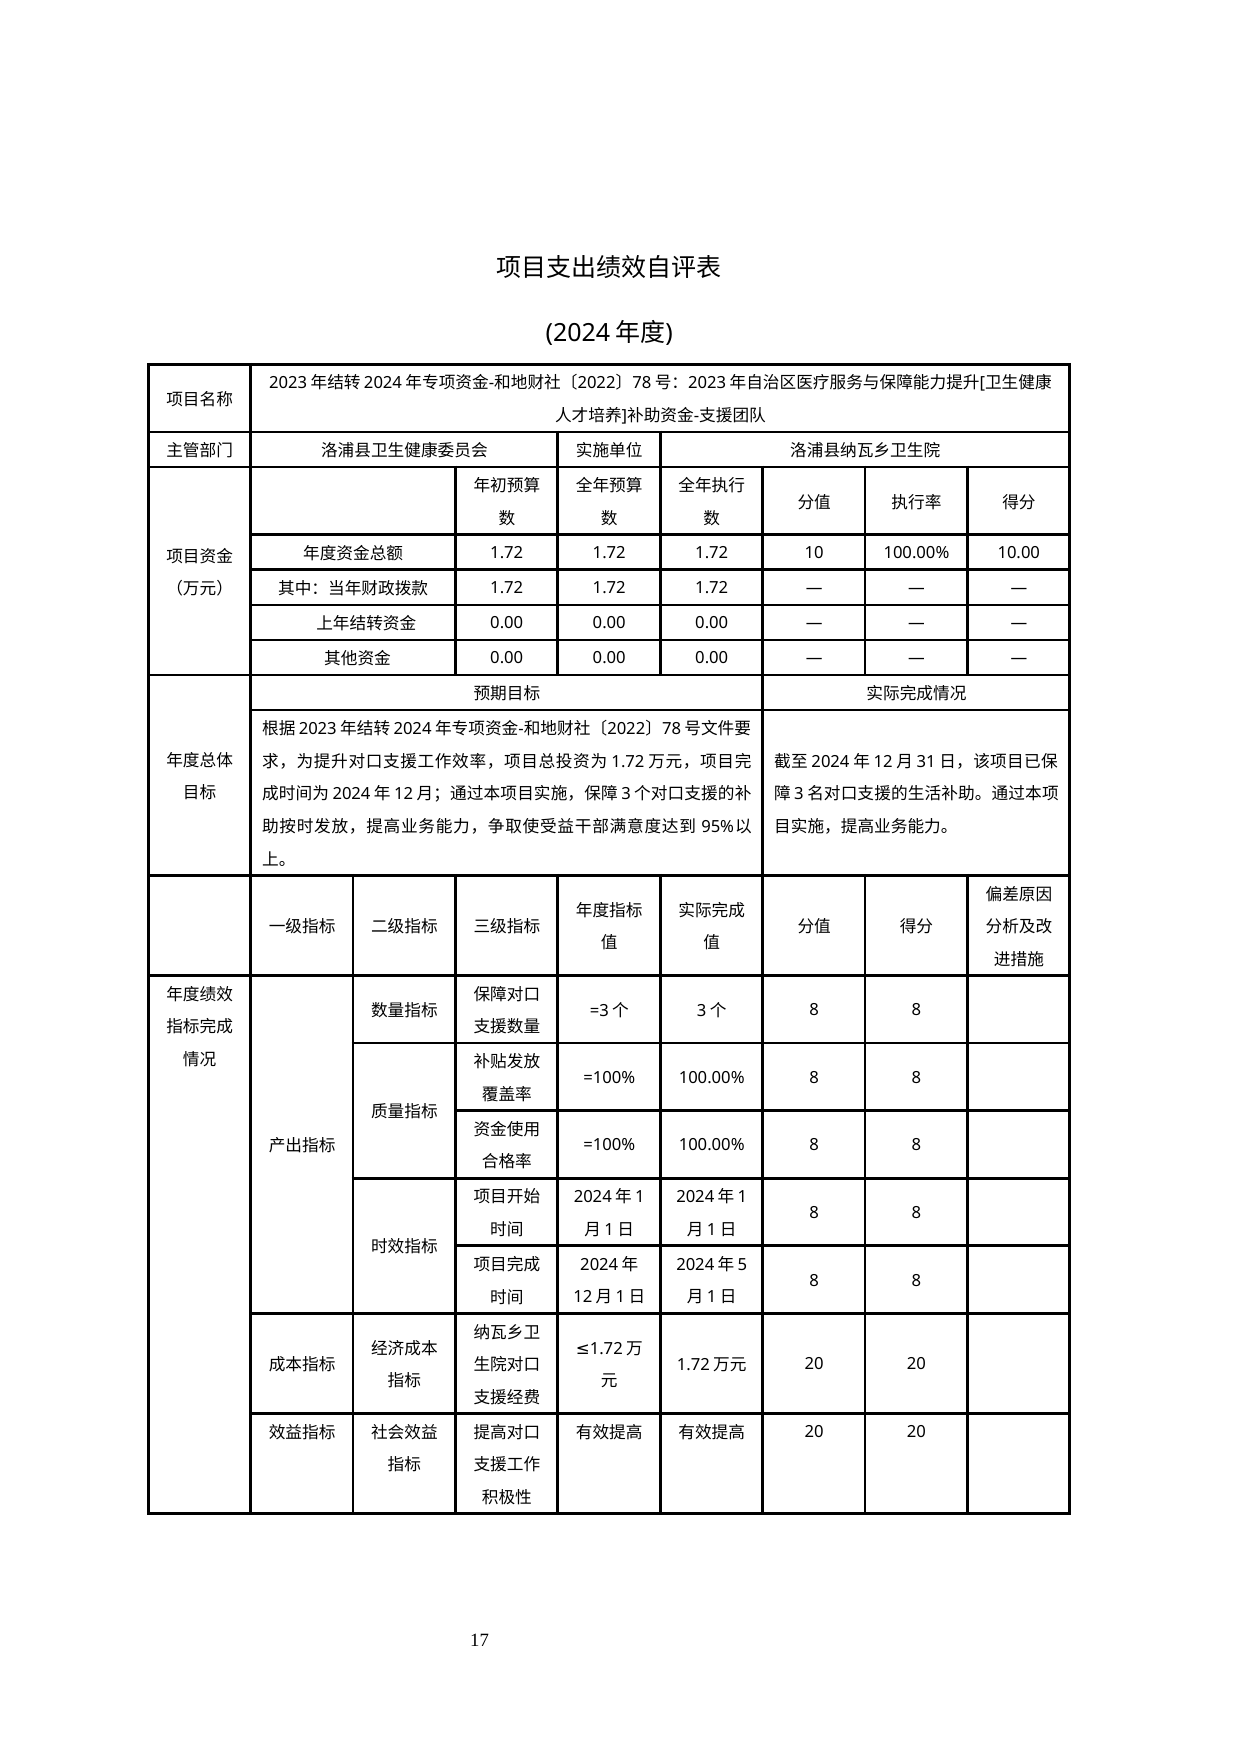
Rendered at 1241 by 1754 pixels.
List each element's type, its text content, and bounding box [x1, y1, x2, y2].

table_cell 实际完成值 [662, 877, 761, 974]
table_cell 二级指标 [354, 877, 454, 974]
table_cell 2024年12月1日 [559, 1247, 659, 1312]
table_cell 10 [764, 536, 864, 568]
table_cell 项目开始时间 [457, 1180, 556, 1244]
table_cell 1.72 [559, 571, 659, 603]
table_cell 有效提高 [559, 1415, 659, 1512]
table_cell =100% [559, 1044, 659, 1109]
table_cell 产出指标 [252, 977, 352, 1312]
table_cell [150, 877, 249, 974]
table_cell 1.72 [559, 536, 659, 568]
table_cell 0.00 [457, 641, 556, 674]
table_cell 全年预算数 [559, 468, 659, 533]
table_cell =100% [559, 1112, 659, 1177]
table_cell 实际完成情况 [764, 676, 1068, 709]
table_cell 分值 [764, 468, 864, 533]
table_cell — [866, 641, 966, 674]
table_cell 年度绩效指标完成情况 [150, 977, 249, 1512]
table_cell — [866, 571, 966, 603]
table_cell 上年结转资金 [252, 606, 454, 638]
table_cell 截至2024年12月31日，该项目已保障3名对口支援的生活补助。通过本项目实施，提高业务能力。 [764, 711, 1068, 874]
table_header 项目支出绩效自评表 [148, 233, 1070, 298]
table_cell — [969, 606, 1068, 638]
table_cell [969, 1112, 1068, 1177]
table_cell 3个 [662, 977, 761, 1042]
table_cell 资金使用合格率 [457, 1112, 556, 1177]
table_cell 补贴发放覆盖率 [457, 1044, 556, 1109]
table_cell 项目完成时间 [457, 1247, 556, 1312]
table_cell 0.00 [457, 606, 556, 638]
table_cell 8 [764, 1112, 864, 1177]
table_cell — [969, 571, 1068, 603]
table_cell 20 [764, 1315, 864, 1412]
table_cell — [764, 606, 864, 638]
table_cell 有效提高 [662, 1415, 761, 1512]
table_cell 纳瓦乡卫生院对口支援经费 [457, 1315, 556, 1412]
table_cell 8 [866, 977, 966, 1042]
table_cell 预期目标 [252, 676, 761, 709]
table_cell 2024年1月1日 [662, 1180, 761, 1244]
table_cell 8 [866, 1247, 966, 1312]
table_cell [969, 1315, 1068, 1412]
table_cell 项目资金 （万元） [150, 468, 249, 674]
table_cell 20 [866, 1315, 966, 1412]
table_cell 洛浦县卫生健康委员会 [252, 433, 556, 466]
table_cell 0.00 [559, 641, 659, 674]
table_cell 2024年5月1日 [662, 1247, 761, 1312]
table_cell 一级指标 [252, 877, 352, 974]
table_cell 全年执行数 [662, 468, 761, 533]
table_cell 保障对口支援数量 [457, 977, 556, 1042]
table_cell 执行率 [866, 468, 966, 533]
table_cell 8 [764, 977, 864, 1042]
table_cell 100.00% [662, 1044, 761, 1109]
table_cell 8 [764, 1044, 864, 1109]
table_cell 提高对口支援工作积极性 [457, 1415, 556, 1512]
table_cell 年度总体目标 [150, 676, 249, 874]
table_cell 得分 [969, 468, 1068, 533]
table_cell 10.00 [969, 536, 1068, 568]
table_cell 实施单位 [559, 433, 659, 466]
table_cell 质量指标 [354, 1044, 454, 1177]
table_cell 社会效益指标 [354, 1415, 454, 1512]
table_cell — [866, 606, 966, 638]
table_cell 成本指标 [252, 1315, 352, 1412]
table_cell 年度资金总额 [252, 536, 454, 568]
table_cell [969, 1247, 1068, 1312]
table_cell ≤1.72万元 [559, 1315, 659, 1412]
table_cell 根据2023年结转2024年专项资金-和地财社〔2022〕78号文件要求，为提升对口支援工作效率，项目总投资为1.72万元，项目完成时间为2024年12月；通过本项目实施，保障3个对口支援的补助按时发放，提高业务能力，争取使受益干部满意度达到95%以上。 [252, 711, 761, 874]
table_cell 1.72 [457, 536, 556, 568]
table_cell 项目名称 [150, 366, 249, 431]
table_cell 1.72 [457, 571, 556, 603]
table_cell [969, 1180, 1068, 1244]
table_cell 年度指标值 [559, 877, 659, 974]
table_cell [969, 1415, 1068, 1512]
table_cell 8 [764, 1180, 864, 1244]
table_cell 洛浦县纳瓦乡卫生院 [662, 433, 1068, 466]
table_cell 1.72 [662, 571, 761, 603]
table_cell 20 [764, 1415, 864, 1512]
table_cell 2023年结转2024年专项资金-和地财社〔2022〕78号：2023年自治区医疗服务与保障能力提升[卫生健康人才培养]补助资金-支援团队 [252, 366, 1068, 431]
table_cell — [764, 571, 864, 603]
table_cell 8 [866, 1044, 966, 1109]
table_cell 其中：当年财政拨款 [252, 571, 454, 603]
table_cell 三级指标 [457, 877, 556, 974]
table_cell — [969, 641, 1068, 674]
table_cell — [764, 641, 864, 674]
table_cell [252, 468, 454, 533]
table_cell 0.00 [662, 641, 761, 674]
table_cell 经济成本指标 [354, 1315, 454, 1412]
table_cell [969, 977, 1068, 1042]
table_cell 其他资金 [252, 641, 454, 674]
table_cell 1.72万元 [662, 1315, 761, 1412]
table_cell 8 [764, 1247, 864, 1312]
table_cell 100.00% [866, 536, 966, 568]
table_cell 8 [866, 1112, 966, 1177]
table_cell 8 [866, 1180, 966, 1244]
table_cell [969, 1044, 1068, 1109]
table_cell 1.72 [662, 536, 761, 568]
table_cell 效益指标 [252, 1415, 352, 1512]
table_cell =3个 [559, 977, 659, 1042]
table_cell (2024年度) [148, 298, 1070, 363]
table_cell 20 [866, 1415, 966, 1512]
table_cell 分值 [764, 877, 864, 974]
table_cell 100.00% [662, 1112, 761, 1177]
table_cell 年初预算数 [457, 468, 556, 533]
table_cell 得分 [866, 877, 966, 974]
table_cell 2024年1月1日 [559, 1180, 659, 1244]
table_cell 时效指标 [354, 1180, 454, 1312]
table_cell 数量指标 [354, 977, 454, 1042]
table_cell 0.00 [662, 606, 761, 638]
table_cell 偏差原因分析及改进措施 [969, 877, 1068, 974]
table_cell 主管部门 [150, 433, 249, 466]
table_cell 0.00 [559, 606, 659, 638]
